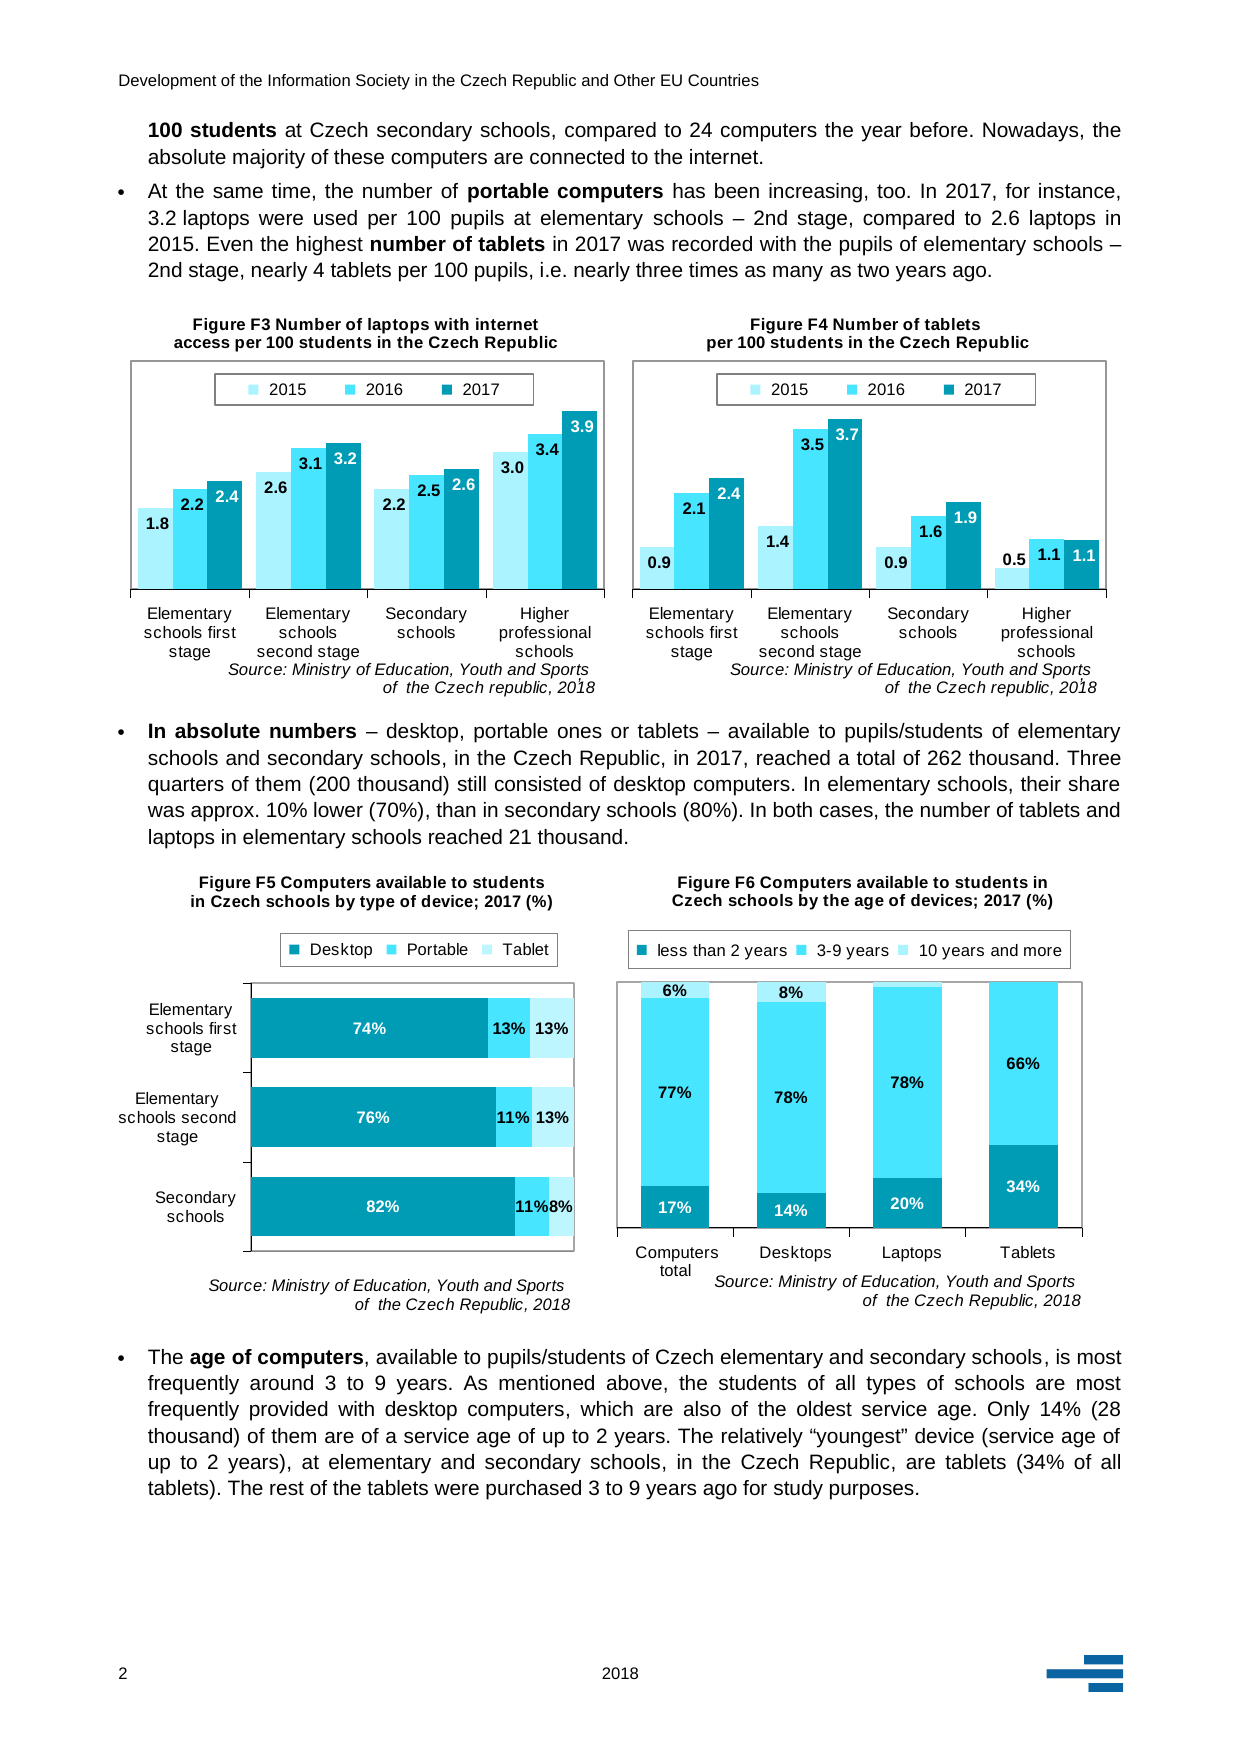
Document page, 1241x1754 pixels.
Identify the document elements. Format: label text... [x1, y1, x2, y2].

list The age of computers, available to pupils/students of Czech elementary and secondary schools, is most frequently around 3 to 9 years. As mentioned above, the students of all types of schools are most frequently provided with desktop computers, which are also of the oldest service age. Only 14% (28 thousand) of them are of a service age of up to 2 years. The relatively “youngest” device (service age of up to 2 years), at elementary and secondary schools, in the Czech Republic, are tablets (34% of all tablets). The rest of the tablets were purchased 3 to 9 years ago for study purposes. [118, 1344, 1122, 1500]
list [118, 118, 1122, 168]
list At the same time, the number of portable computers has been increasing, too. In 2017, for instance, 3.2 laptops were used per 100 pupils at elementary schools – 2nd stage, compared to 2.6 laptops in 2015. Even the highest number of tablets in 2017 was recorded with the pupils of elementary schools – 2nd stage, nearly 4 tablets per 100 pupils, i.e. nearly three times as many as two years ago. [118, 179, 1122, 282]
picture [1046, 1655, 1124, 1692]
list In absolute numbers – desktop, portable ones or tablets – available to pupils/students of elementary schools and secondary schools, in the Czech Republic, in 2017, reached a total of 262 thousand. Three quarters of them (200 thousand) still consisted of desktop computers. In elementary schools, their share was approx. 10% lower (70%), than in secondary schools (80%). In both cases, the number of tablets and laptops in elementary schools reached 21 thousand. [118, 719, 1122, 848]
